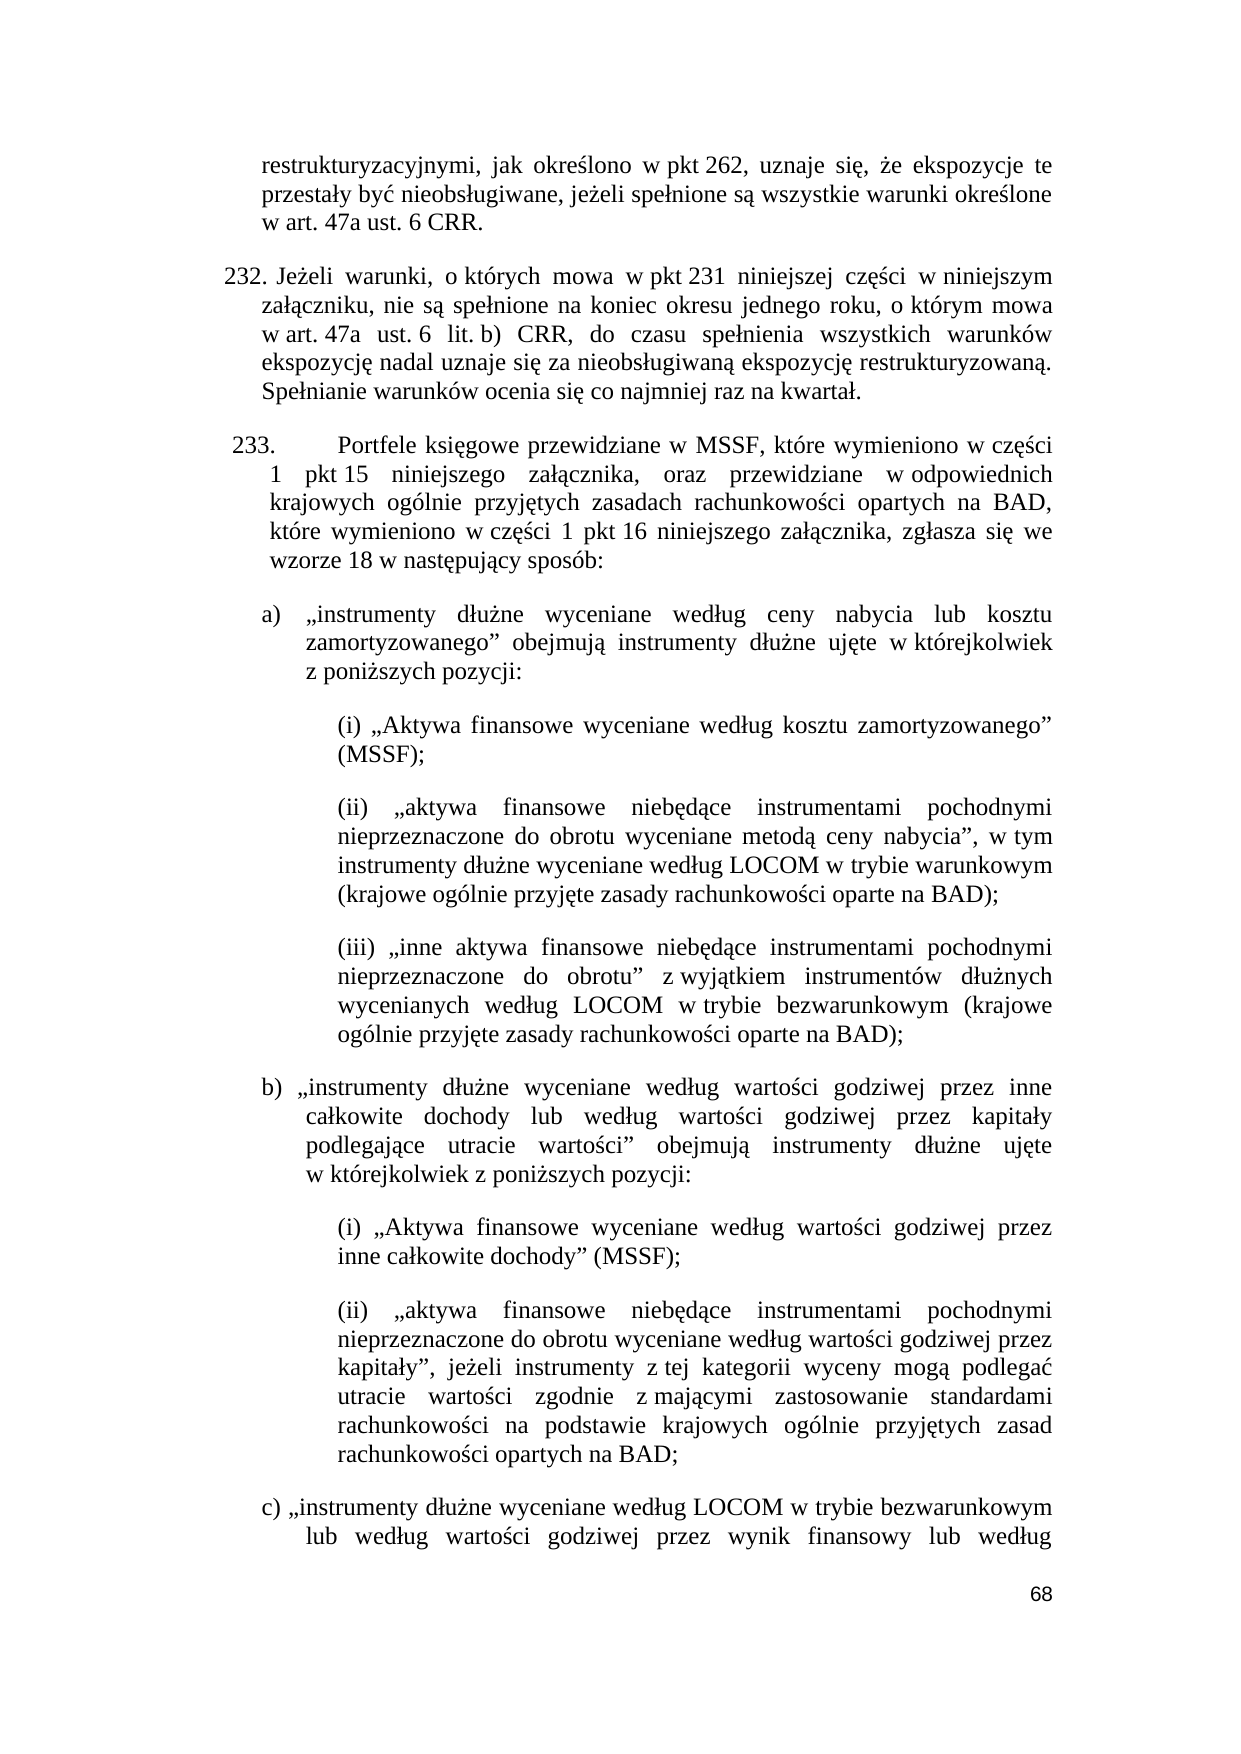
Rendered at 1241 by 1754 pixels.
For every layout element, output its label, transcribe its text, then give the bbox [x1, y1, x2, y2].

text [224, 150, 1053, 236]
list a) „instrumenty dłużne wyceniane według ceny nabycia lub kosztu zamortyzowanego” obejmują instrumenty dłużne ujęte w którejkolwiek z poniższych pozycji: [261, 599, 1053, 685]
list (ii) „aktywa finansowe niebędące instrumentami pochodnymi nieprzeznaczone do obrotu wyceniane metodą ceny nabycia”, w tym instrumenty dłużne wyceniane według LOCOM w trybie warunkowym (krajowe ogólnie przyjęte zasady rachunkowości oparte na BAD); [337, 792, 1053, 907]
list (i) „Aktywa finansowe wyceniane według kosztu zamortyzowanego” (MSSF); [337, 710, 1053, 767]
text Jeżeli warunki, o których mowa w pkt 231 niniejszej części w niniejszym załączniku, nie są spełnione na koniec okresu jednego roku, o którym mowa w art. 47a ust. 6 lit. b) CRR, do czasu spełnienia wszystkich warunków ekspozycję nadal uznaje się za nieobsługiwaną ekspozycję restrukturyzowaną. Spełnianie warunków ocenia się co najmniej raz na kwartał. [224, 261, 1053, 405]
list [261, 1492, 1053, 1550]
list (iii) „inne aktywa finansowe niebędące instrumentami pochodnymi nieprzeznaczone do obrotu” z wyjątkiem instrumentów dłużnych wycenianych według LOCOM w trybie bezwarunkowym (krajowe ogólnie przyjęte zasady rachunkowości oparte na BAD); [337, 932, 1053, 1047]
list (ii) „aktywa finansowe niebędące instrumentami pochodnymi nieprzeznaczone do obrotu wyceniane według wartości godziwej przez kapitały”, jeżeli instrumenty z tej kategorii wyceny mogą podlegać utracie wartości zgodnie z mającymi zastosowanie standardami rachunkowości na podstawie krajowych ogólnie przyjętych zasad rachunkowości opartych na BAD; [337, 1295, 1053, 1467]
text Portfele księgowe przewidziane w MSSF, które wymieniono w części 1 pkt 15 niniejszego załącznika, oraz przewidziane w odpowiednich krajowych ogólnie przyjętych zasadach rachunkowości opartych na BAD, które wymieniono w części 1 pkt 16 niniejszego załącznika, zgłasza się we wzorze 18 w następujący sposób: [232, 430, 1053, 574]
list (i) „Aktywa finansowe wyceniane według wartości godziwej przez inne całkowite dochody” (MSSF); [337, 1212, 1053, 1270]
list b) „instrumenty dłużne wyceniane według wartości godziwej przez inne całkowite dochody lub według wartości godziwej przez kapitały podlegające utracie wartości” obejmują instrumenty dłużne ujęte w którejkolwiek z poniższych pozycji: [261, 1072, 1053, 1187]
